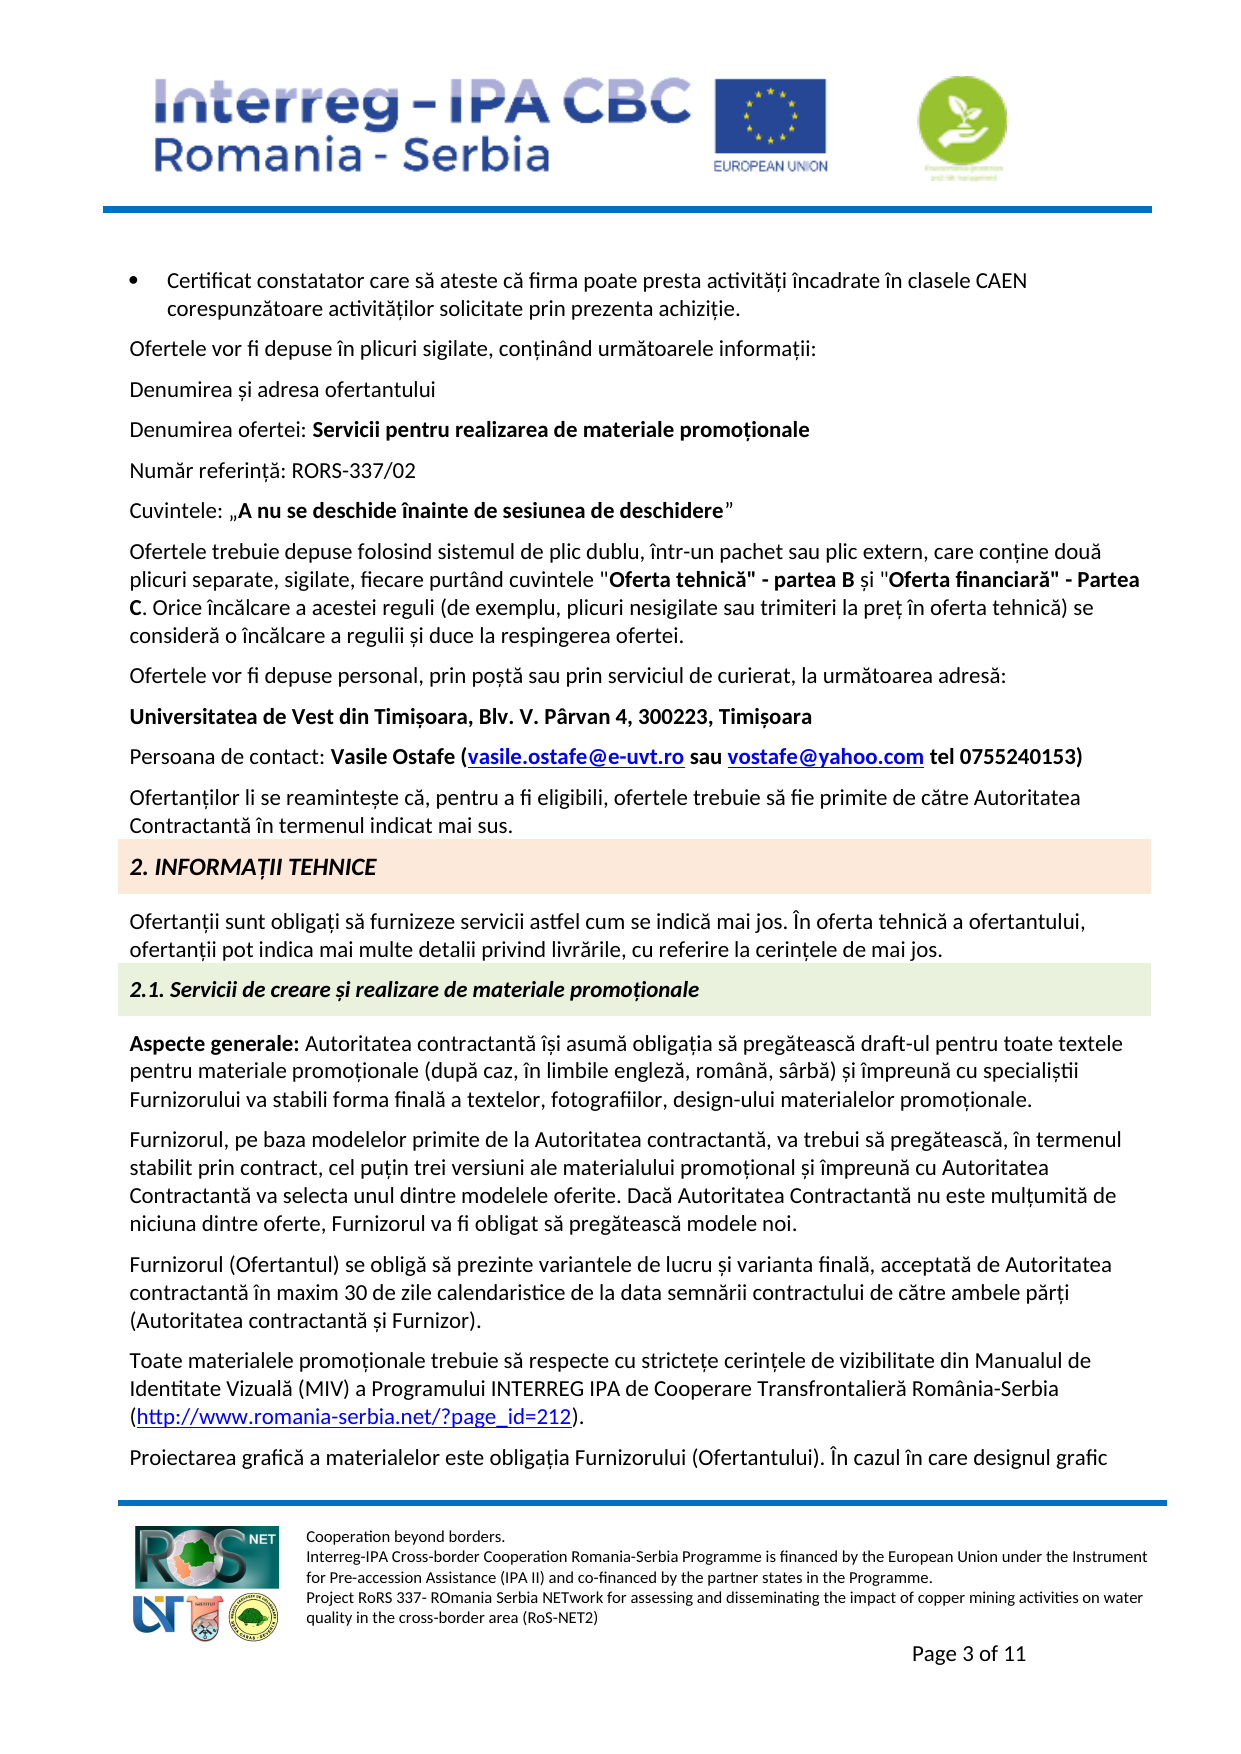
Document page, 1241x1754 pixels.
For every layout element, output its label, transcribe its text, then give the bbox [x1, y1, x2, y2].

table_cell Ofertele trebuie depuse folosind sistemul de plic dublu, într-un pachet sau plic extern, care conține două plicuri separate, sigilate, fiecare purtând cuvintele "Oferta tehnică" - partea B și "Oferta financiară" - Partea C. Orice încălcare a acestei reguli (de exemplu, plicuri nesigilate sau trimiteri la preț în oferta tehnică) se consideră o încălcare a regulii și duce la respingerea ofertei. [118, 524, 1151, 649]
table_cell Ofertele vor fi depuse în plicuri sigilate, conținând următoarele informații: Denumirea și adresa ofertantului Denumirea ofertei: Servicii pentru realizarea de materiale promoționale Număr referință: RORS-337/02 Cuvintele: „A nu se deschide înainte de sesiunea de deschidere” [118, 322, 1151, 524]
picture [132, 1524, 281, 1643]
table_cell Ofertanții sunt obligați să furnizeze servicii astfel cum se indică mai jos. În oferta tehnică a ofertantului, ofertanții pot indica mai multe detalii privind livrările, cu referire la cerințele de mai jos. [118, 895, 1151, 963]
picture [231, 73, 644, 181]
table_cell Ofertanților li se reamintește că, pentru a fi eligibili, ofertele trebuie să fie primite de către Autoritatea Contractantă în termenul indicat mai sus. [118, 771, 1151, 839]
table_cell 2. INFORMAȚII TEHNICE [118, 839, 1151, 894]
picture [914, 73, 1015, 179]
table_cell Ofertele vor fi depuse personal, prin poștă sau prin serviciul de curierat, la următoarea adresă: Universitatea de Vest din Timișoara, Blv. V. Pârvan 4, 300223, Timișoara Persoana de contact: Vasile Ostafe (vasile.ostafe@e-uvt.ro sau vostafe@yahoo.com tel 0755240153) [118, 649, 1151, 771]
table_cell 2.1. Servicii de creare și realizare de materiale promoționale [118, 963, 1151, 1016]
